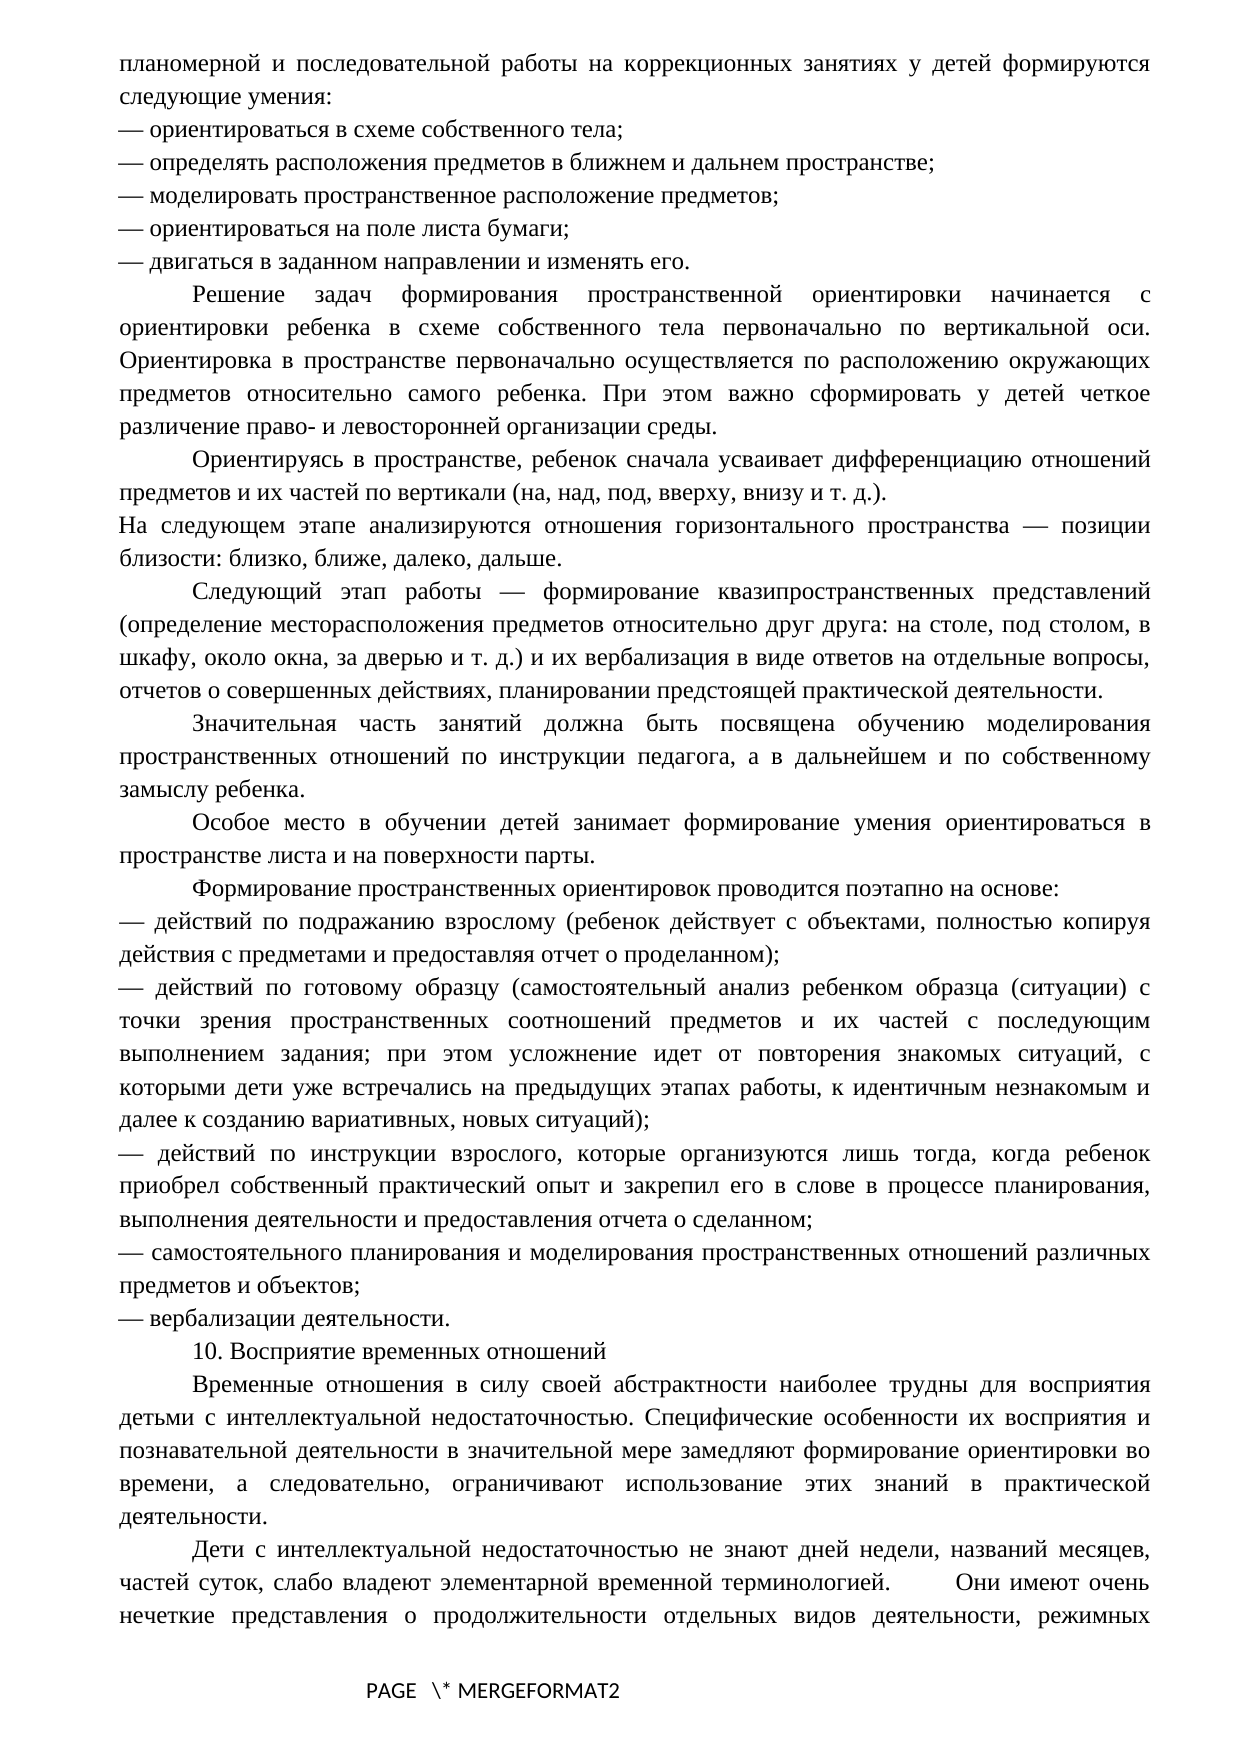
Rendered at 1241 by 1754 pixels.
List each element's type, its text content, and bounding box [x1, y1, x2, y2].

text Временные отношения в силу своей абстрактности наиболее трудны для восприятия детьми с интеллектуальной недостаточностью. Специфические особенности их восприятия и познавательной деятельности в значительной мере замедляют формирование ориентировки во времени, а следовательно, ограничивают использование этих знаний в практической деятельности. [119, 1369, 1152, 1529]
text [119, 48, 1152, 110]
text — двигаться в заданном направлении и изменять его. [118, 246, 1152, 275]
text — действий по готовому образцу (самостоятельный анализ ребенком образца (ситуации) с точки зрения пространственных соотношений предметов и их частей с последующим выполнением задания; при этом усложнение идет от повторения знакомых ситуаций, с которыми дети уже встречались на предыдущих этапах работы, к идентичным незнакомым и далее к созданию вариативных, новых ситуаций); [118, 972, 1152, 1133]
text — действий по подражанию взрослому (ребенок действует с объектами, полностью копируя действия с предметами и предоставляя отчет о проделанном); [119, 906, 1152, 968]
text Особое место в обучении детей занимает формирование умения ориентироваться в пространстве листа и на поверхности парты. [119, 807, 1152, 869]
text Решение задач формирования пространственной ориентировки начинается с ориентировки ребенка в схеме собственного тела первоначально по вертикальной оси. Ориентировка в пространстве первоначально осуществляется по расположению окружающих предметов относительно самого ребенка. При этом важно сформировать у детей четкое различение право- и левосторонней организации среды. [119, 279, 1152, 440]
text — определять расположения предметов в ближнем и дальнем пространстве; [118, 147, 1152, 176]
text Следующий этап работы — формирование квазипространственных представлений (определение месторасположения предметов относительно друг друга: на столе, под столом, в шкафу, около окна, за дверью и т. д.) и их вербализация в виде ответов на отдельные вопросы, отчетов о совершенных действиях, планировании предстоящей практической деятельности. [119, 576, 1152, 704]
text — действий по инструкции взрослого, которые организуются лишь тогда, когда ребенок приобрел собственный практический опыт и закрепил его в слове в процессе планирования, выполнения деятельности и предоставления отчета о сделанном; [118, 1138, 1152, 1232]
text На следующем этапе анализируются отношения горизонтального пространства — позиции близости: близко, ближе, далеко, дальше. [118, 510, 1152, 572]
text — вербализации деятельности. [118, 1303, 1152, 1331]
text Формирование пространственных ориентировок проводится поэтапно на основе: [119, 873, 1152, 902]
text 10. Восприятие временных отношений [119, 1336, 1152, 1364]
text — ориентироваться в схеме собственного тела; [118, 114, 1152, 143]
text Ориентируясь в пространстве, ребенок сначала усваивает дифференциацию отношений предметов и их частей по вертикали (на, над, под, вверху, внизу и т. д.). [119, 444, 1152, 506]
text — моделировать пространственное расположение предметов; [118, 180, 1152, 209]
text Значительная часть занятий должна быть посвящена обучению моделирования пространственных отношений по инструкции педагога, а в дальнейшем и по собственному замыслу ребенка. [119, 708, 1152, 803]
text — самостоятельного планирования и моделирования пространственных отношений различных предметов и объектов; [118, 1237, 1152, 1298]
text — ориентироваться на поле листа бумаги; [118, 213, 1152, 242]
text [119, 1534, 1152, 1629]
